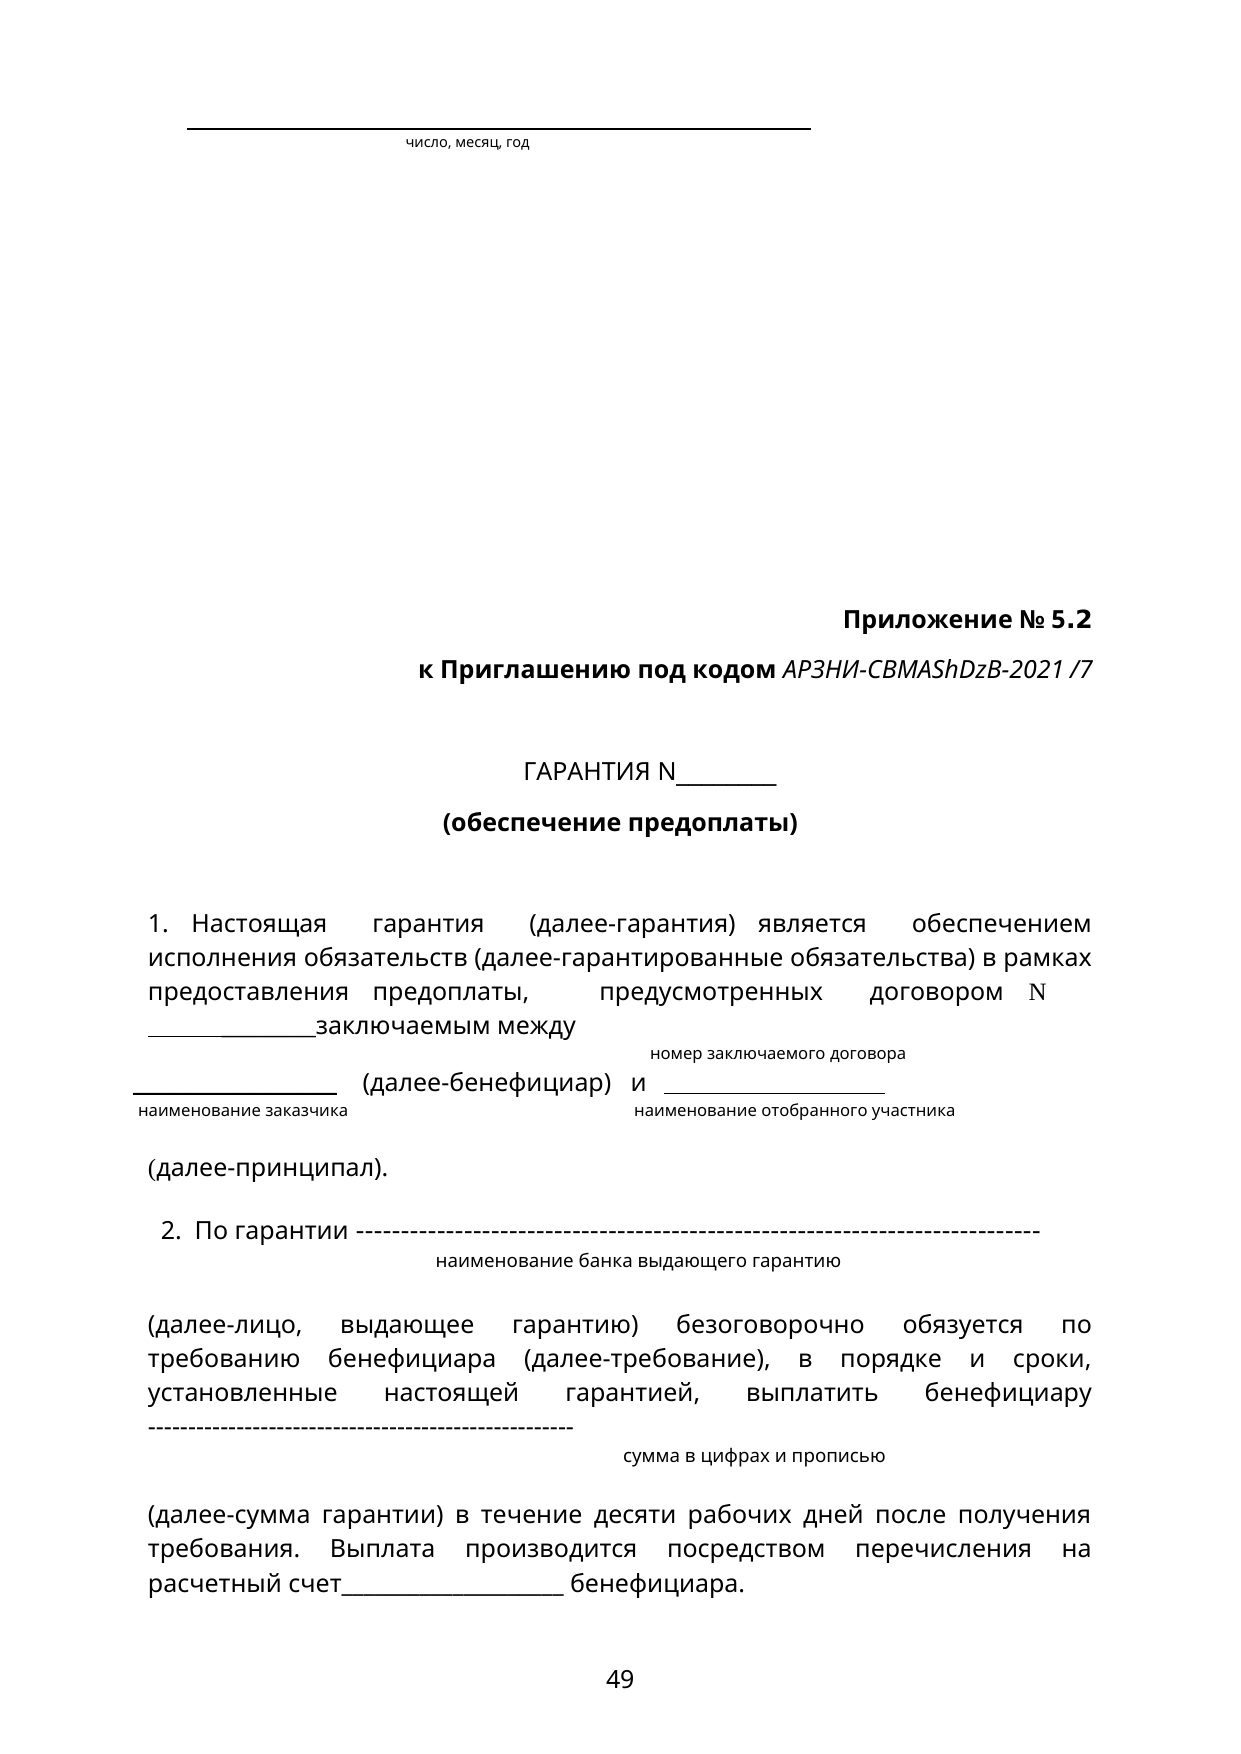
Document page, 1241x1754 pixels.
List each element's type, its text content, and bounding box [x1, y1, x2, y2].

text 1. Настоящая гарантия (далее-гарантия) является обеспечением исполнения обязательств (далее-гарантированные обязательства) в рамках предоставления предоплаты, предусмотренных договором N ___________заключаемым между [148, 906, 1092, 1042]
text (далее-принципал). [148, 1150, 1092, 1184]
text 2. По гарантии ---------------------------------------------------------------------------- [148, 1213, 1092, 1247]
text ______________________ (далее-бенефициар) и [133, 1064, 1092, 1099]
text (далее-лицо, выдающее гарантию) безоговорочно обязуется по требованию бенефициара (далее-требование), в порядке и сроки, установленные настоящей гарантией, выплатить бенефициару ----------------------------------------------------- [148, 1307, 1092, 1443]
text (далее-сумма гарантии) в течение десяти рабочих дней после получения требования. Выплата производится посредством перечисления на расчетный счет____________________ бенефициара. [148, 1497, 1092, 1599]
text число, месяц, год [148, 132, 1092, 166]
text ГАРАНТИЯ N________ [148, 753, 1092, 787]
text (обеспечение предоплаты) [207, 804, 1034, 838]
text наименование заказчика наименование отобранного участника [133, 1099, 1092, 1121]
text Приложение № 5.2 [148, 601, 1092, 635]
text наименование банка выдающего гарантию [148, 1247, 1092, 1272]
text к Приглашению под кодом АРЗНИ-СBMAShDzB-2021 /7 [148, 652, 1092, 686]
text номер заключаемого договора [148, 1042, 1092, 1064]
text сумма в цифрах и прописью [148, 1443, 1092, 1468]
